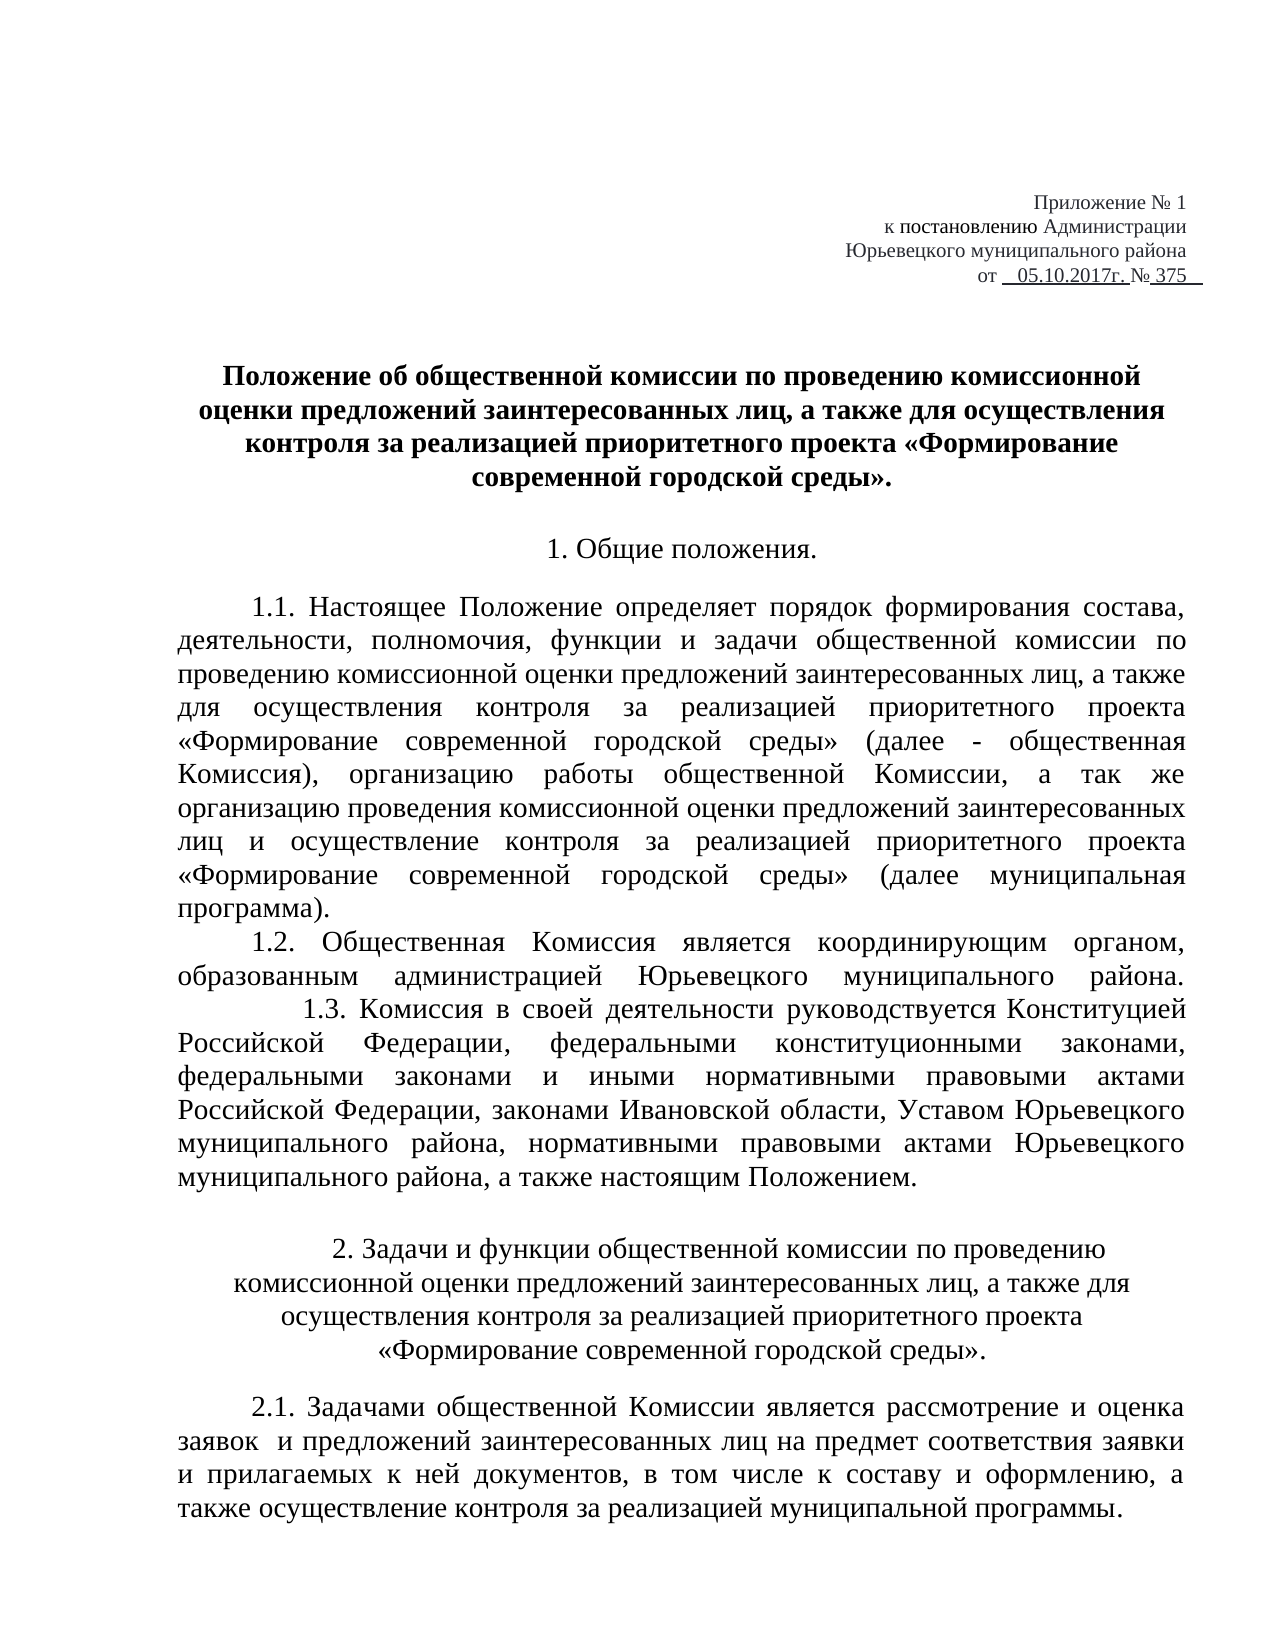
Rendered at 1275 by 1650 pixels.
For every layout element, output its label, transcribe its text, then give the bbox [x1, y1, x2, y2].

subtitle 2. Задачи и функции общественной комиссии по проведению комиссионной оценки предложений заинтересованных лиц, а также для осуществления контроля за реализацией приоритетного проекта «Формирование современной городской среды». [177, 1231, 1186, 1366]
text Юрьевецкого муниципального района [177, 238, 1186, 262]
text 1.2. Общественная Комиссия является координирующим органом, образованным администрацией Юрьевецкого муниципального района. 1.3. Комиссия в своей деятельности руководствуется Конституцией Российской Федерации, федеральными конституционными законами, федеральными законами и иными нормативными правовыми актами Российской Федерации, законами Ивановской области, Уставом Юрьевецкого муниципального района, нормативными правовыми актами Юрьевецкого муниципального района, а также настоящим Положением. [177, 924, 1186, 1192]
subtitle 1. Общие положения. [177, 532, 1186, 565]
subtitle Положение об общественной комиссии по проведению комиссионной оценки предложений заинтересованных лиц, а также для осуществления контроля за реализацией приоритетного проекта «Формирование современной городской среды». [177, 358, 1186, 493]
text от 05.10.2017г. № 375 [177, 262, 1186, 287]
text 1.1. Настоящее Положение определяет порядок формирования состава, деятельности, полномочия, функции и задачи общественной комиссии по проведению комиссионной оценки предложений заинтересованных лиц, а также для осуществления контроля за реализацией приоритетного проекта «Формирование современной городской среды» (далее - общественная Комиссия), организацию работы общественной Комиссии, а так же организацию проведения комиссионной оценки предложений заинтересованных лиц и осуществление контроля за реализацией приоритетного проекта «Формирование современной городской среды» (далее муниципальная программа). [177, 589, 1186, 924]
text к постановлению Администрации [177, 214, 1186, 238]
text 2.1. Задачами общественной Комиссии является рассмотрение и оценка заявок и предложений заинтересованных лиц на предмет соответствия заявки и прилагаемых к ней документов, в том числе к составу и оформлению, а также осуществление контроля за реализацией муниципальной программы. [177, 1389, 1186, 1523]
text Приложение № 1 [177, 190, 1186, 214]
